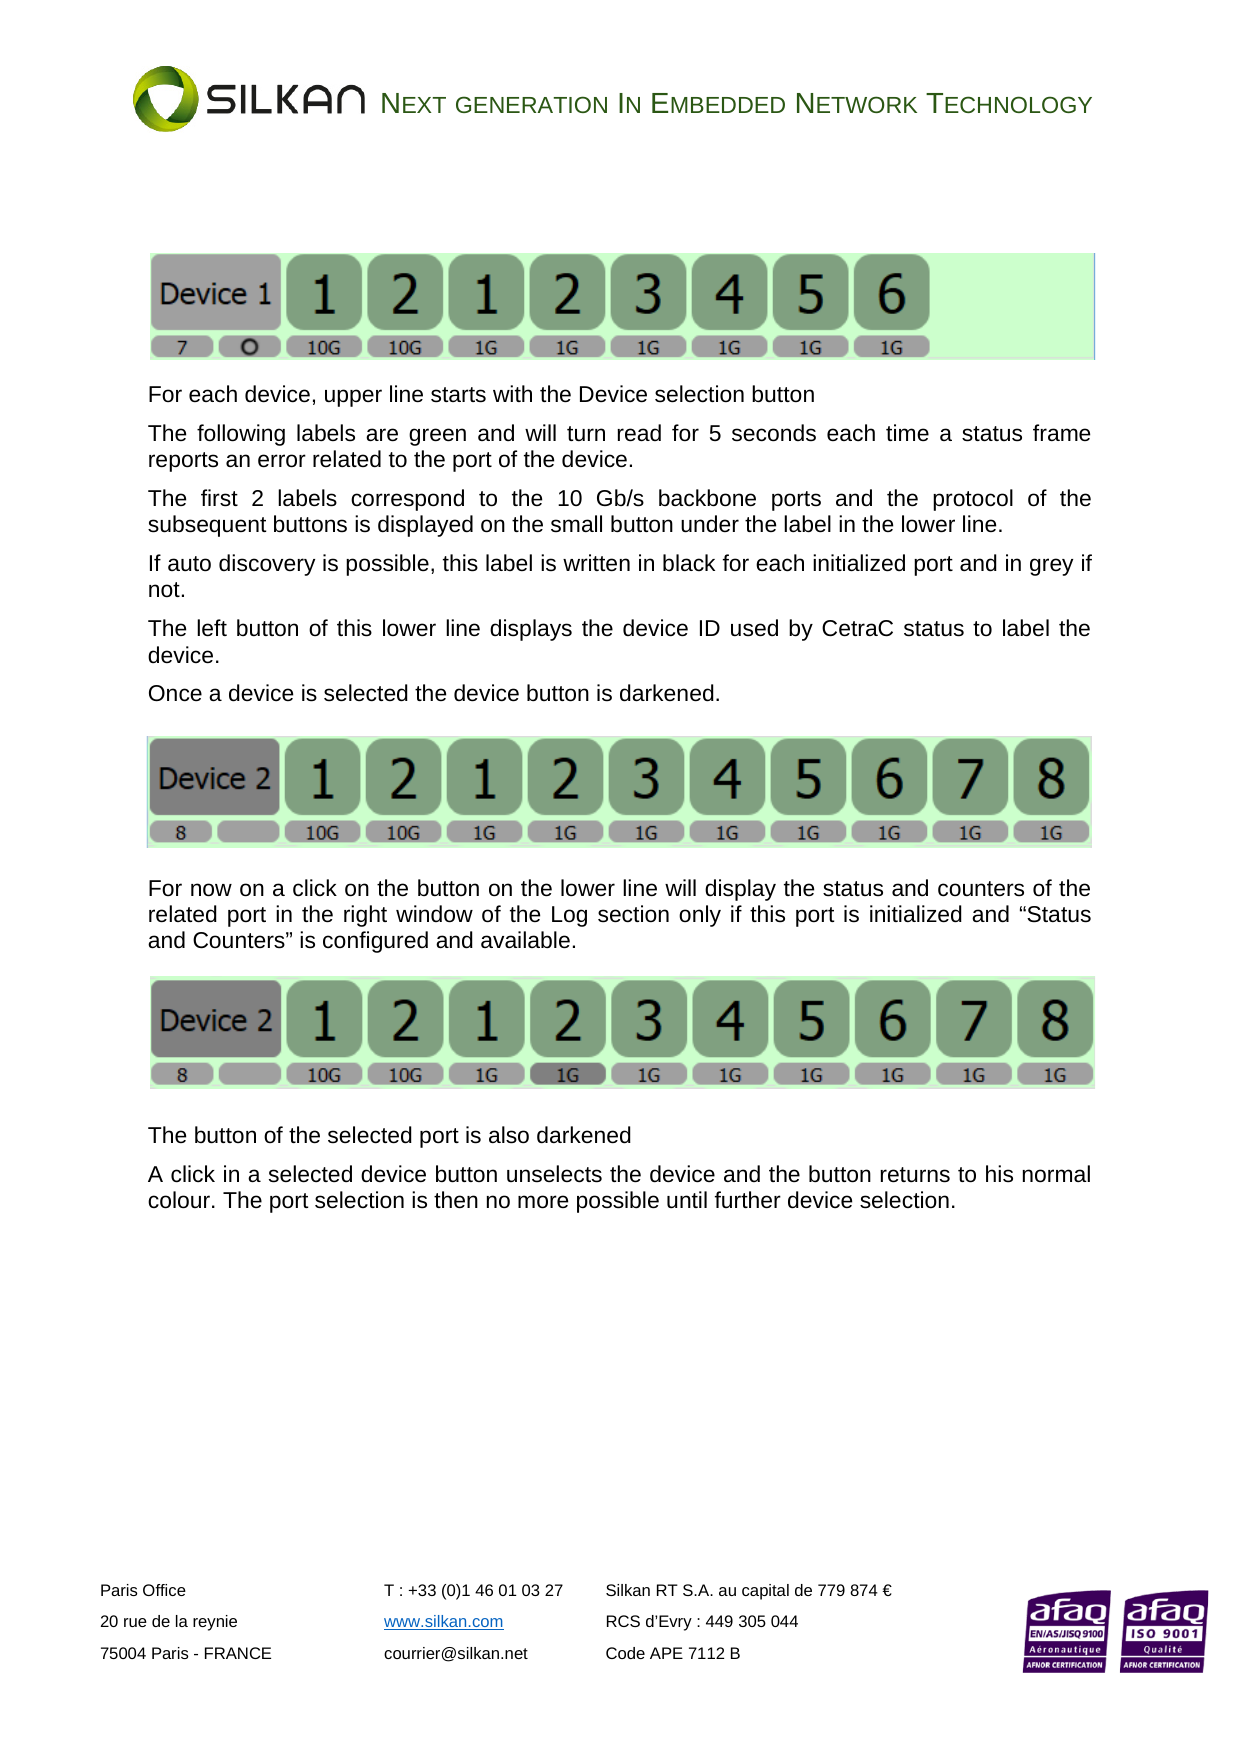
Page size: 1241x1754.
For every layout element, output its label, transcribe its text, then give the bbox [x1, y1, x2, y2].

picture [150, 976, 1096, 1089]
picture [150, 253, 1096, 360]
text The button of the selected port is also darkened [148, 1122, 1093, 1148]
text If auto discovery is possible, this label is written in black for each initialized port and in grey if not. [148, 550, 1093, 603]
text For now on a click on the button on the lower line will display the status and counters of the related port in the right window of the Log section only if this port is initialized and “Status and Counters” is configured and available. [148, 875, 1093, 954]
picture [146, 736, 1092, 848]
picture [1022, 1590, 1111, 1673]
text For each device, upper line starts with the Device selection button [148, 381, 1093, 407]
picture [1119, 1590, 1209, 1673]
picture [129, 66, 365, 135]
text The first 2 labels correspond to the 10 Gb/s backbone ports and the protocol of the subsequent buttons is displayed on the small button under the label in the lower line. [148, 485, 1093, 537]
text The following labels are green and will turn read for 5 seconds each time a status frame reports an error related to the port of the device. [148, 419, 1093, 472]
text Once a device is selected the device button is darkened. [148, 680, 1093, 707]
text A click in a selected device button unselects the device and the button returns to his normal colour. The port selection is then no more possible until further device selection. [148, 1161, 1093, 1213]
text The left button of this lower line displays the device ID used by CetraC status to label the device. [148, 615, 1093, 668]
